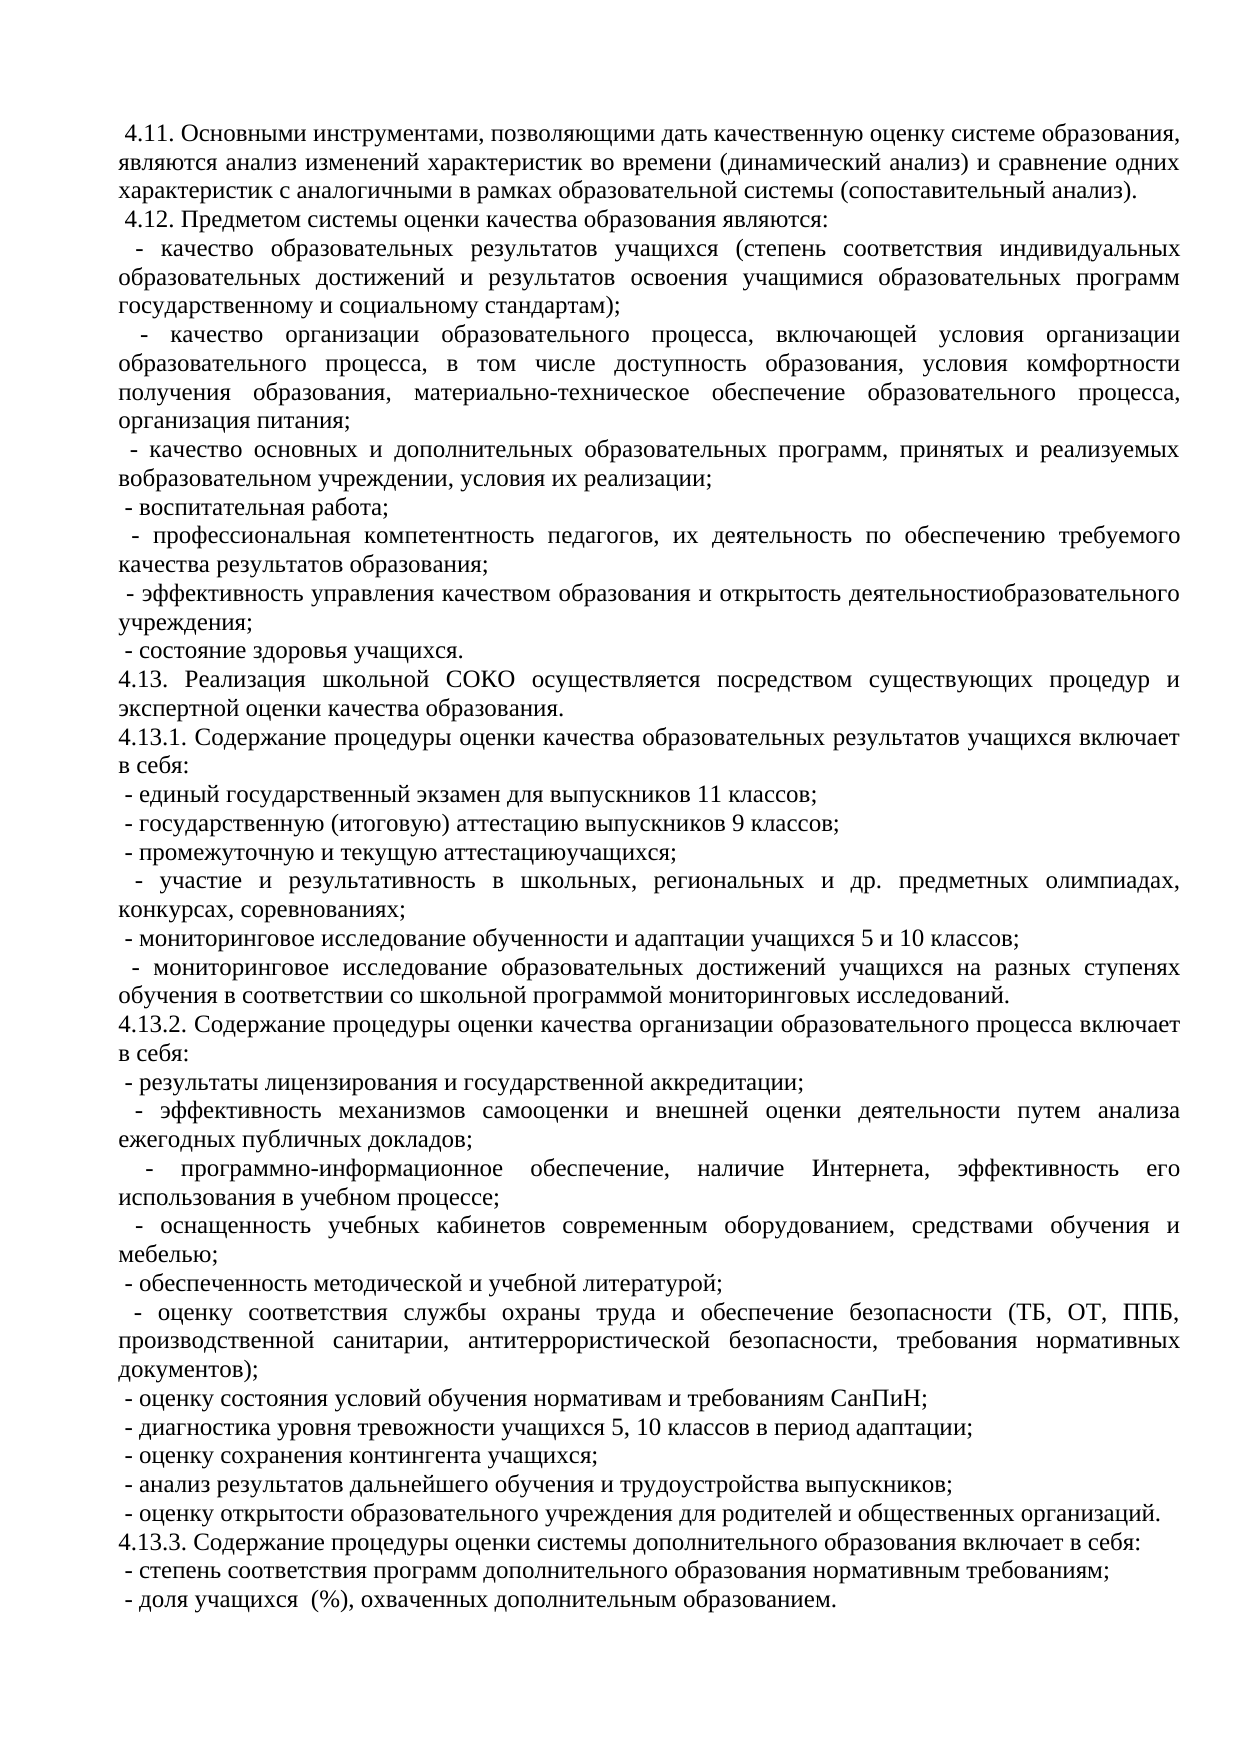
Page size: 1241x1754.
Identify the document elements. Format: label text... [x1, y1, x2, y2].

text - оценку сохранения контингента учащихся; [118, 1441, 1181, 1469]
text - качество образовательных результатов учащихся (степень соответствия индивидуальных образовательных достижений и результатов освоения учащимися образовательных программ государственному и социальному стандартам); [118, 233, 1181, 319]
text 4.13.1. Содержание процедуры оценки качества образовательных результатов учащихся включает в себя: [118, 722, 1181, 779]
text - оценку открытости образовательного учреждения для родителей и общественных организаций. [118, 1498, 1181, 1527]
text - обеспеченность методической и учебной литературой; [118, 1268, 1181, 1297]
text - эффективность механизмов самооценки и внешней оценки деятельности путем анализа ежегодных публичных докладов; [118, 1096, 1181, 1153]
text - промежуточную и текущую аттестациюучащихся; [118, 837, 1181, 866]
text 4.13.3. Содержание процедуры оценки системы дополнительного образования включает в себя: [118, 1527, 1181, 1556]
text - анализ результатов дальнейшего обучения и трудоустройства выпускников; [118, 1469, 1181, 1498]
text - единый государственный экзамен для выпускников 11 классов; [118, 779, 1181, 808]
text - оценку состояния условий обучения нормативам и требованиям СанПиН; [118, 1383, 1181, 1412]
text 4.11. Основными инструментами, позволяющими дать качественную оценку системе образования, являются анализ изменений характеристик во времени (динамический анализ) и сравнение одних характеристик с аналогичными в рамках образовательной системы (сопоставительный анализ). [118, 118, 1181, 204]
text - степень соответствия программ дополнительного образования нормативным требованиям; [118, 1556, 1181, 1584]
text - доля учащихся (%), охваченных дополнительным образованием. [118, 1584, 1181, 1613]
text - оценку соответствия службы охраны труда и обеспечение безопасности (ТБ, ОТ, ППБ, производственной санитарии, антитеррористической безопасности, требования нормативных документов); [118, 1297, 1181, 1383]
text - эффективность управления качеством образования и открытость деятельностиобразовательного учреждения; [118, 578, 1181, 636]
text - программно-информационное обеспечение, наличие Интернета, эффективность его использования в учебном процессе; [118, 1153, 1181, 1211]
text - мониторинговое исследование обученности и адаптации учащихся 5 и 10 классов; [118, 923, 1181, 952]
text - профессиональная компетентность педагогов, их деятельность по обеспечению требуемого качества результатов образования; [118, 521, 1181, 578]
text 4.13. Реализация школьной СОКО осуществляется посредством существующих процедур и экспертной оценки качества образования. [118, 664, 1181, 722]
text - государственную (итоговую) аттестацию выпускников 9 классов; [118, 808, 1181, 837]
text - результаты лицензирования и государственной аккредитации; [118, 1067, 1181, 1096]
text - качество основных и дополнительных образовательных программ, принятых и реализуемых вобразовательном учреждении, условия их реализации; [118, 434, 1181, 492]
text 4.13.2. Содержание процедуры оценки качества организации образовательного процесса включает в себя: [118, 1009, 1181, 1067]
text - состояние здоровья учащихся. [118, 636, 1181, 664]
text - диагностика уровня тревожности учащихся 5, 10 классов в период адаптации; [118, 1412, 1181, 1441]
text - мониторинговое исследование образовательных достижений учащихся на разных ступенях обучения в соответствии со школьной программой мониторинговых исследований. [118, 952, 1181, 1009]
text - воспитательная работа; [118, 492, 1181, 521]
text - оснащенность учебных кабинетов современным оборудованием, средствами обучения и мебелью; [118, 1211, 1181, 1268]
text - качество организации образовательного процесса, включающей условия организации образовательного процесса, в том числе доступность образования, условия комфортности получения образования, материально-техническое обеспечение образовательного процесса, организация питания; [118, 319, 1181, 434]
text - участие и результативность в школьных, региональных и др. предметных олимпиадах, конкурсах, соревнованиях; [118, 866, 1181, 923]
text 4.12. Предметом системы оценки качества образования являются: [118, 204, 1181, 233]
